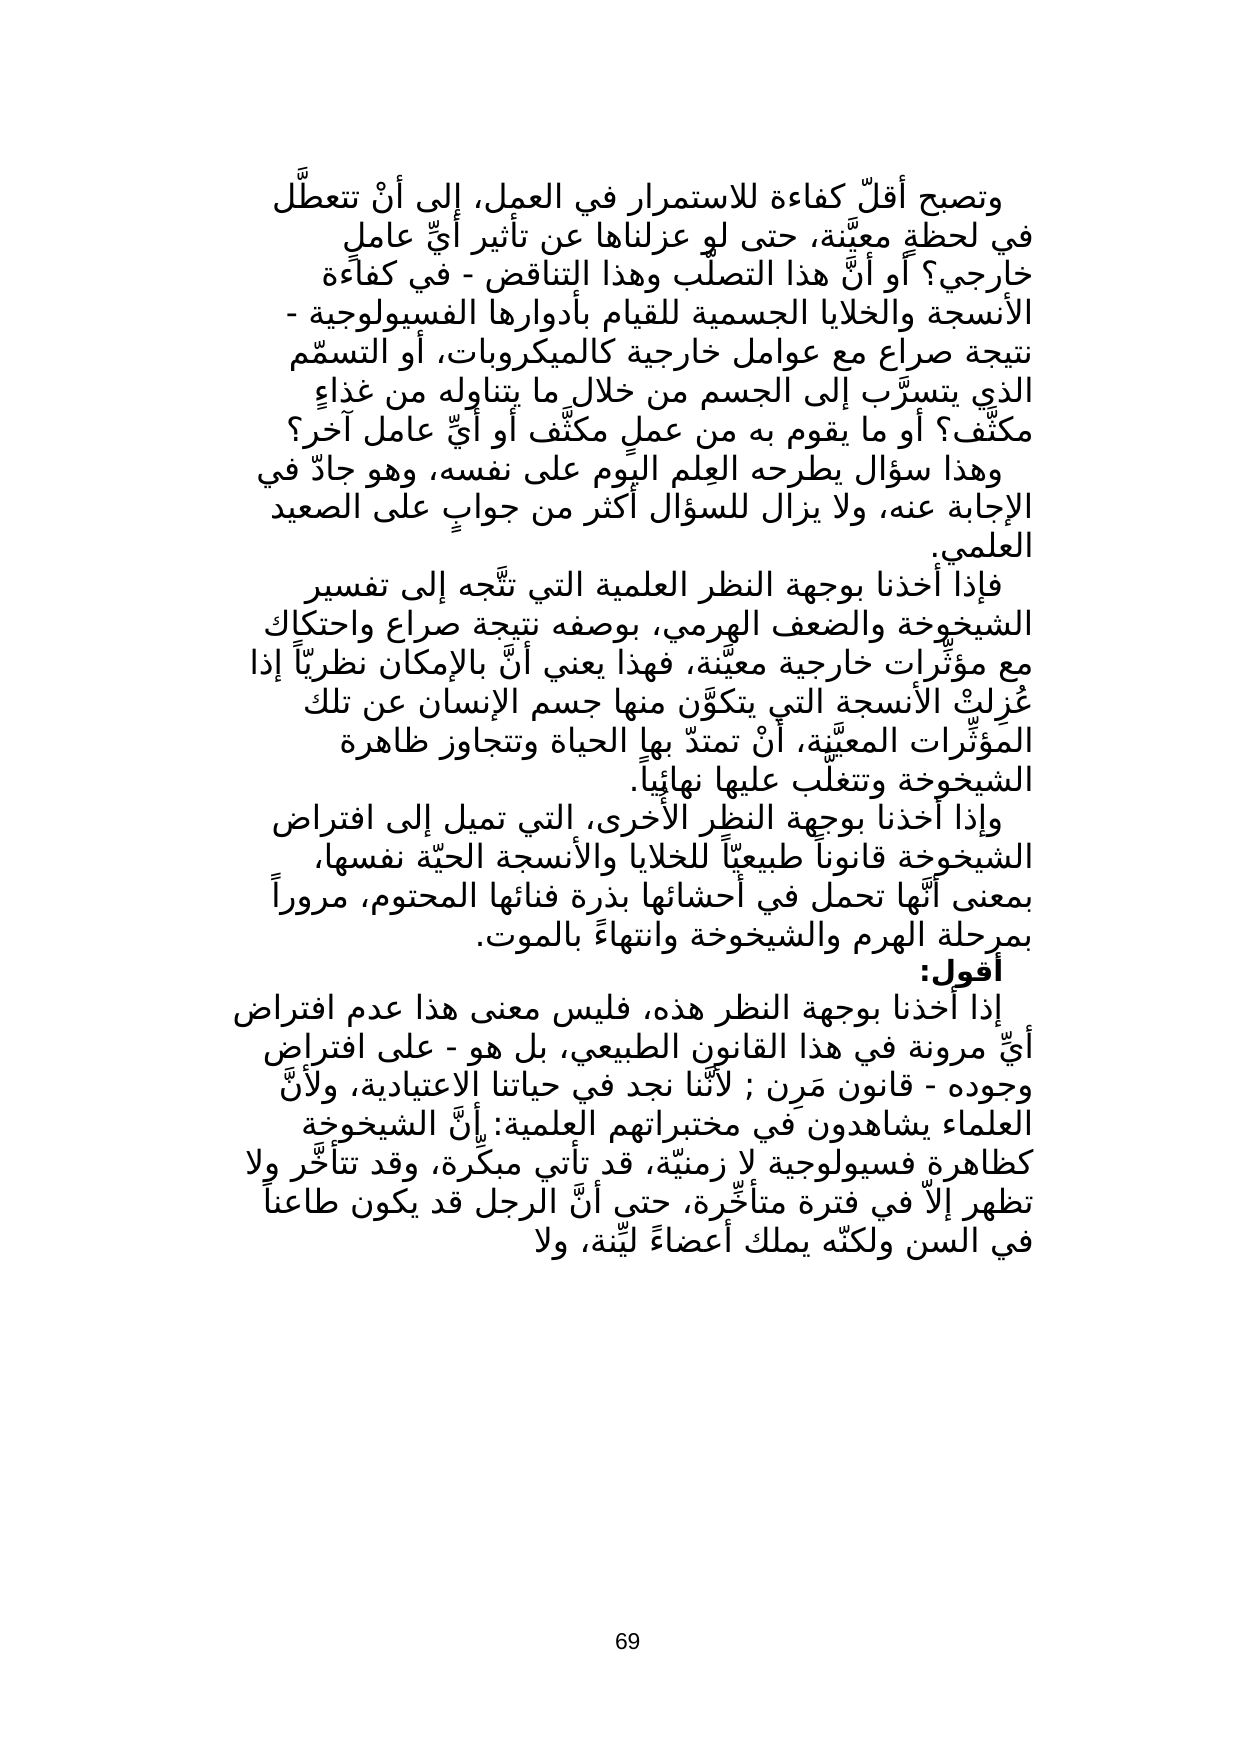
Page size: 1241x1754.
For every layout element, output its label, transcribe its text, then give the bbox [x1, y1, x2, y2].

text وهذا سؤال يطرحه العِلم اليوم على نفسه، وهو جادّ في الإجابة عنه، ولا يزال للسؤال أكثر من جوابٍ على الصعيد العلمي. [222, 449, 1033, 566]
text فإذا أخذنا بوجهة النظر العلمية التي تتَّجه إلى تفسير الشيخوخة والضعف الهرمي، بوصفه نتيجة صراع واحتكاك مع مؤثِّرات خارجية معيَّنة، فهذا يعني أنَّ بالإمكان نظريّاً إذا عُزِلتْ الأنسجة التي يتكوَّن منها جسم الإنسان عن تلك المؤثِّرات المعيَّنة، أنْ تمتدّ بها الحياة وتتجاوز ظاهرة الشيخوخة وتتغلَّب عليها نهائياً. [222, 566, 1033, 799]
text إذا أخذنا بوجهة النظر هذه، فليس معنى هذا عدم افتراض أيِّ مرونة في هذا القانون الطبيعي، بل هو - على افتراض وجوده - قانون مَرِن ; لأنَّنا نجد في حياتنا الاعتيادية، ولأنَّ العلماء يشاهدون في مختبراتهم العلمية: أنَّ الشيخوخة كظاهرة فسيولوجية لا زمنيّة، قد تأتي مبكِّرة، وقد تتأخَّر ولا تظهر إلاّ في فترة متأخِّرة، حتى أنَّ الرجل قد يكون طاعناً في السن ولكنّه يملك أعضاءً ليِّنة، ولا [222, 988, 1033, 1260]
text وإذا أخذنا بوجهة النظر الأُخرى، التي تميل إلى افتراض الشيخوخة قانوناً طبيعيّاً للخلايا والأنسجة الحيّة نفسها، بمعنى أنَّها تحمل في أحشائها بذرة فنائها المحتوم، مروراً بمرحلة الهرم والشيخوخة وانتهاءً بالموت. [222, 799, 1033, 954]
text أقول: [222, 954, 1033, 988]
text وتصبح أقلّ كفاءة للاستمرار في العمل، إلى أنْ تتعطَّل في لحظةٍ معيَّنة، حتى لو عزلناها عن تأثير أيِّ عاملٍ خارجي؟ أو أنَّ هذا التصلّب وهذا التناقض - في كفاءة الأنسجة والخلايا الجسمية للقيام بأدوارها الفسيولوجية - نتيجة صراع مع عوامل خارجية كالميكروبات، أو التسمّم الذي يتسرَّب إلى الجسم من خلال ما يتناوله من غذاءٍ مكثَّف؟ أو ما يقوم به من عملٍ مكثَّف أو أيِّ عامل آخر؟ [222, 177, 1033, 449]
